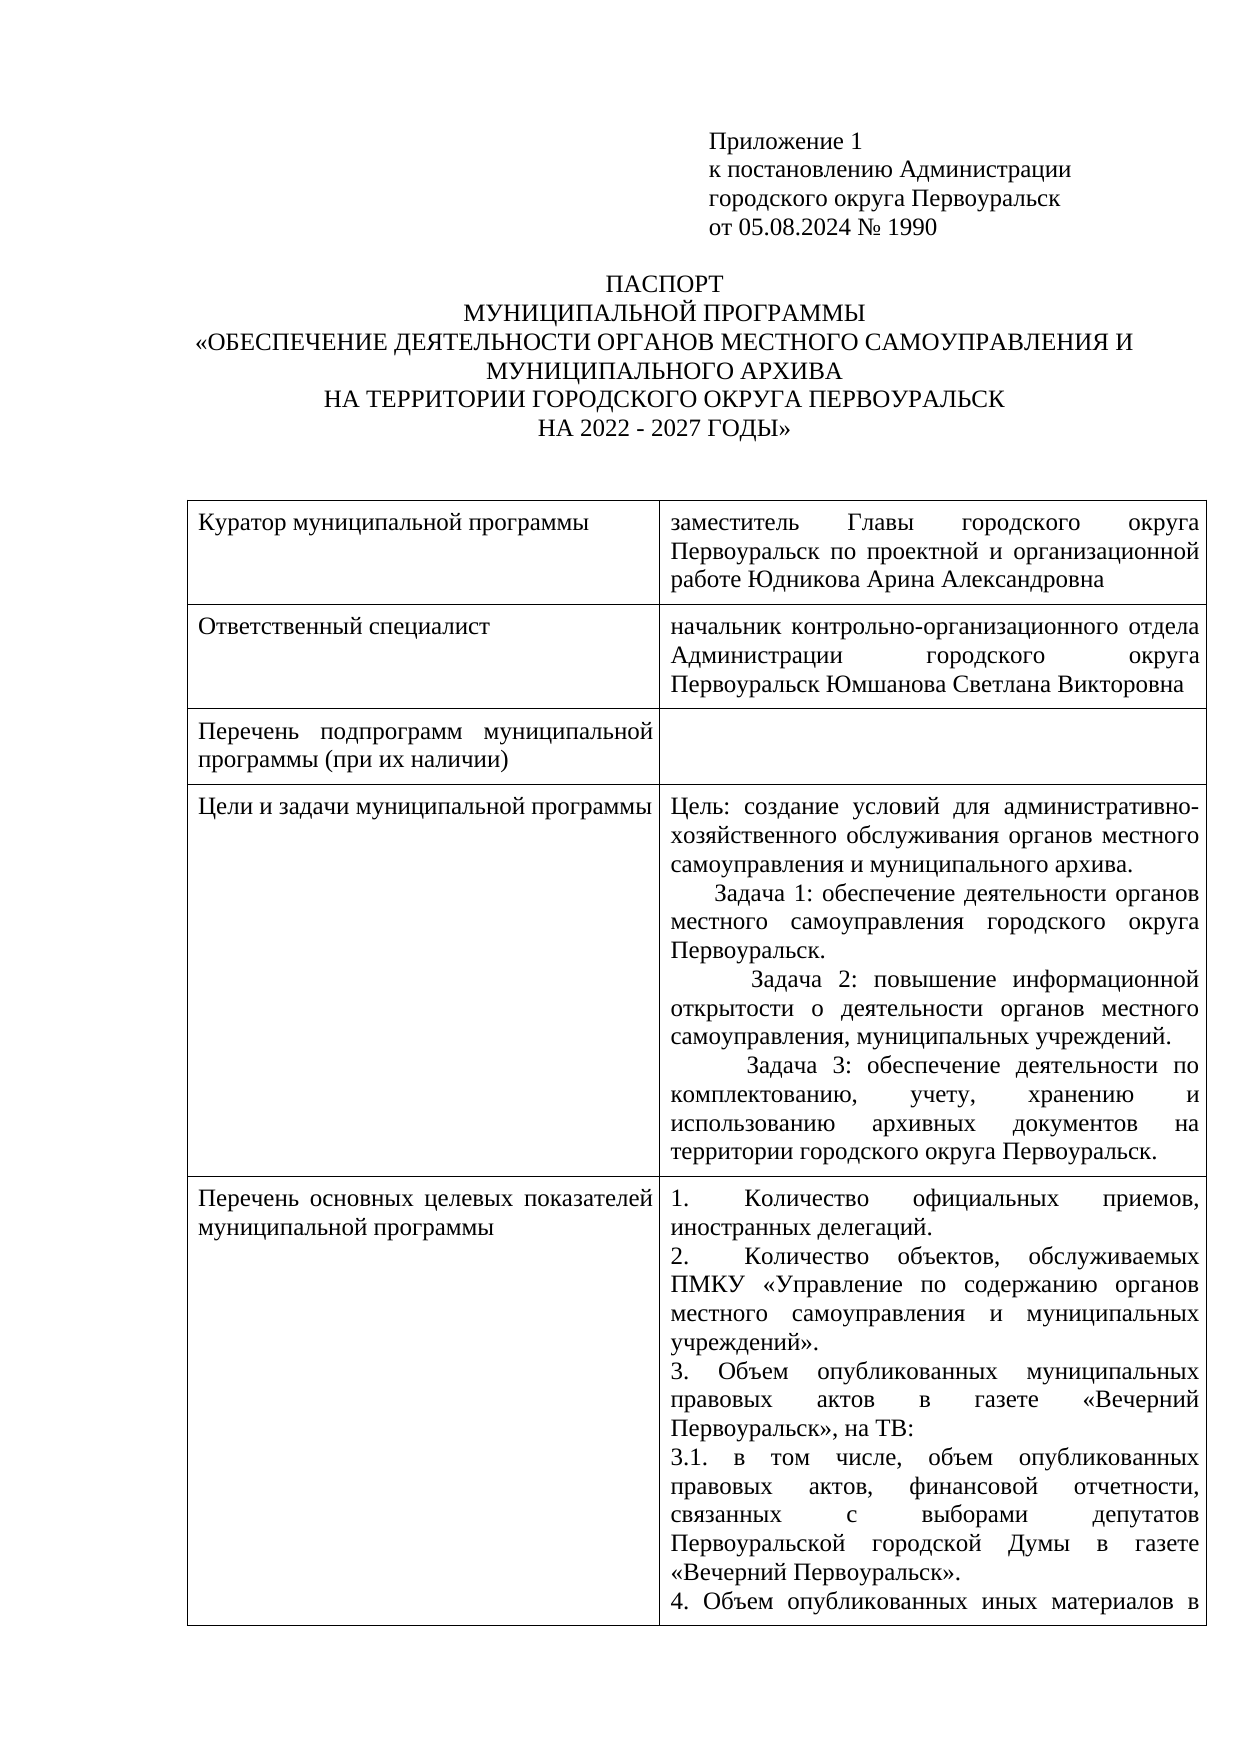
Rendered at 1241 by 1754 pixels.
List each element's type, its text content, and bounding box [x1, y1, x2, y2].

table_cell Перечень подпрограмм муниципальной программы (при их наличии) [188, 709, 659, 784]
table_header заместитель Главы городского округа Первоуральск по проектной и организационной работе Юдникова Арина Александровна [660, 501, 1206, 604]
text «ОБЕСПЕЧЕНИЕ ДЕЯТЕЛЬНОСТИ ОРГАНОВ МЕСТНОГО САМОУПРАВЛЕНИЯ И МУНИЦИПАЛЬНОГО АРХИВА [177, 327, 1152, 384]
text МУНИЦИПАЛЬНОЙ ПРОГРАММЫ [177, 298, 1152, 327]
table_cell Ответственный специалист [188, 605, 659, 708]
text ПАСПОРТ [177, 269, 1152, 298]
table_cell Цель: создание условий для административно-хозяйственного обслуживания органов местного самоуправления и муниципального архива. Задача 1: обеспечение деятельности органов местного самоуправления городского округа Первоуральск. Задача 2: повышение информационной открытости о деятельности органов местного самоуправления, муниципальных учреждений. Задача 3: обеспечение деятельности по комплектованию, учету, хранению и использованию архивных документов на территории городского округа Первоуральск. [660, 785, 1206, 1176]
text НА 2022 - 2027 ГОДЫ» [177, 413, 1152, 442]
table_cell Цели и задачи муниципальной программы [188, 785, 659, 1176]
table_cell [188, 1177, 659, 1625]
table_cell начальник контрольно-организационного отдела Администрации городского округа Первоуральск Юмшанова Светлана Викторовна [660, 605, 1206, 708]
text от 05.08.2024 № 1990 [709, 212, 1152, 241]
table_cell [660, 709, 1206, 784]
text к постановлению Администрации городского округа Первоуральск [709, 154, 1152, 212]
text НА ТЕРРИТОРИИ ГОРОДСКОГО ОКРУГА ПЕРВОУРАЛЬСК [177, 384, 1152, 413]
table_header Куратор муниципальной программы [188, 501, 659, 604]
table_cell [660, 1177, 1206, 1625]
text Приложение 1 [709, 126, 1152, 154]
